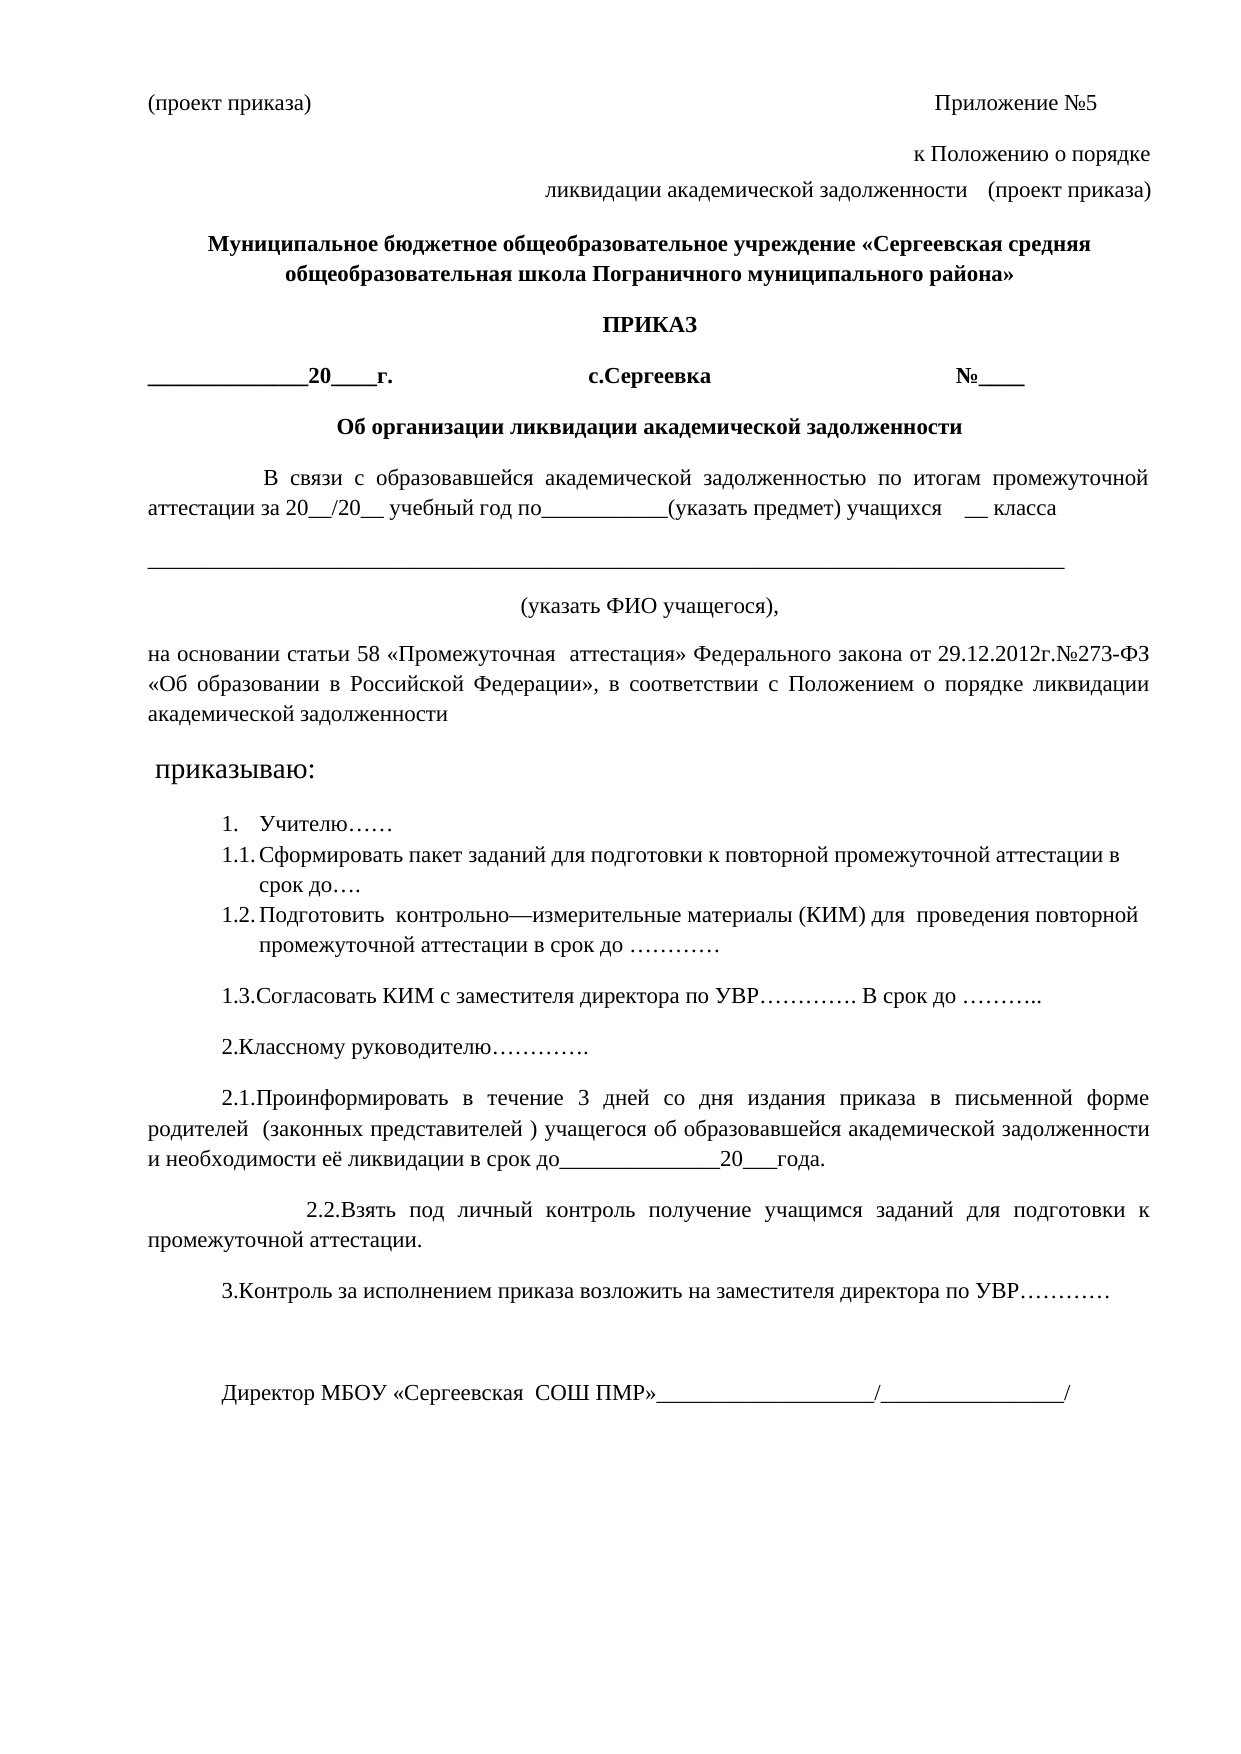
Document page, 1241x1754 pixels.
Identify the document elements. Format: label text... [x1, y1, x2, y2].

text приказываю: [148, 751, 1152, 784]
text 2.1.Проинформировать в течение 3 дней со дня издания приказа в письменной форме родителей (законных представителей ) учащегося об образовавшейся академической задолженности и необходимости её ликвидации в срок до______________20___года. [148, 1084, 1152, 1171]
list Подготовить контрольно—измерительные материалы (КИМ) для проведения повторной промежуточной аттестации в срок до ………… [221, 901, 1152, 958]
text В связи с образовавшейся академической задолженностью по итогам промежуточной аттестации за 20__/20__ учебный год по___________(указать предмет) учащихся __ класса [148, 464, 1152, 521]
text (указать ФИО учащегося), [148, 592, 1152, 619]
text ________________________________________________________________________________ [148, 545, 1152, 572]
text Муниципальное бюджетное общеобразовательное учреждение «Сергеевская средняя общеобразовательная школа Пограничного муниципального района» [148, 229, 1152, 286]
text ______________20____г. с.Сергеевка №____ [148, 362, 1152, 388]
text 1.3.Согласовать КИМ с заместителя директора по УВР…………. В срок до ……….. [148, 982, 1152, 1009]
list Сформировать пакет заданий для подготовки к повторной промежуточной аттестации в срок до…. [221, 841, 1152, 897]
text (проект приказа) Приложение №5 [148, 89, 1152, 115]
text к Положению о порядке ликвидации академической задолженности (проект приказа) [148, 140, 1152, 204]
text Директор МБОУ «Сергеевская СОШ ПМР»___________________/________________/ [148, 1379, 1152, 1406]
text на основании статьи 58 «Промежуточная аттестация» Федерального закона от 29.12.2012г.№273-ФЗ «Об образовании в Российской Федерации», в соответствии с Положением о порядке ликвидации академической задолженности [148, 639, 1152, 726]
text 2.2.Взять под личный контроль получение учащимся заданий для подготовки к промежуточной аттестации. [148, 1196, 1152, 1252]
text ПРИКАЗ [148, 311, 1152, 337]
text 2.Классному руководителю…………. [148, 1033, 1152, 1060]
text 3.Контроль за исполнением приказа возложить на заместителя директора по УВР………… [148, 1277, 1152, 1303]
list Учителю…… [221, 810, 1152, 837]
text Об организации ликвидации академической задолженности [148, 413, 1152, 439]
